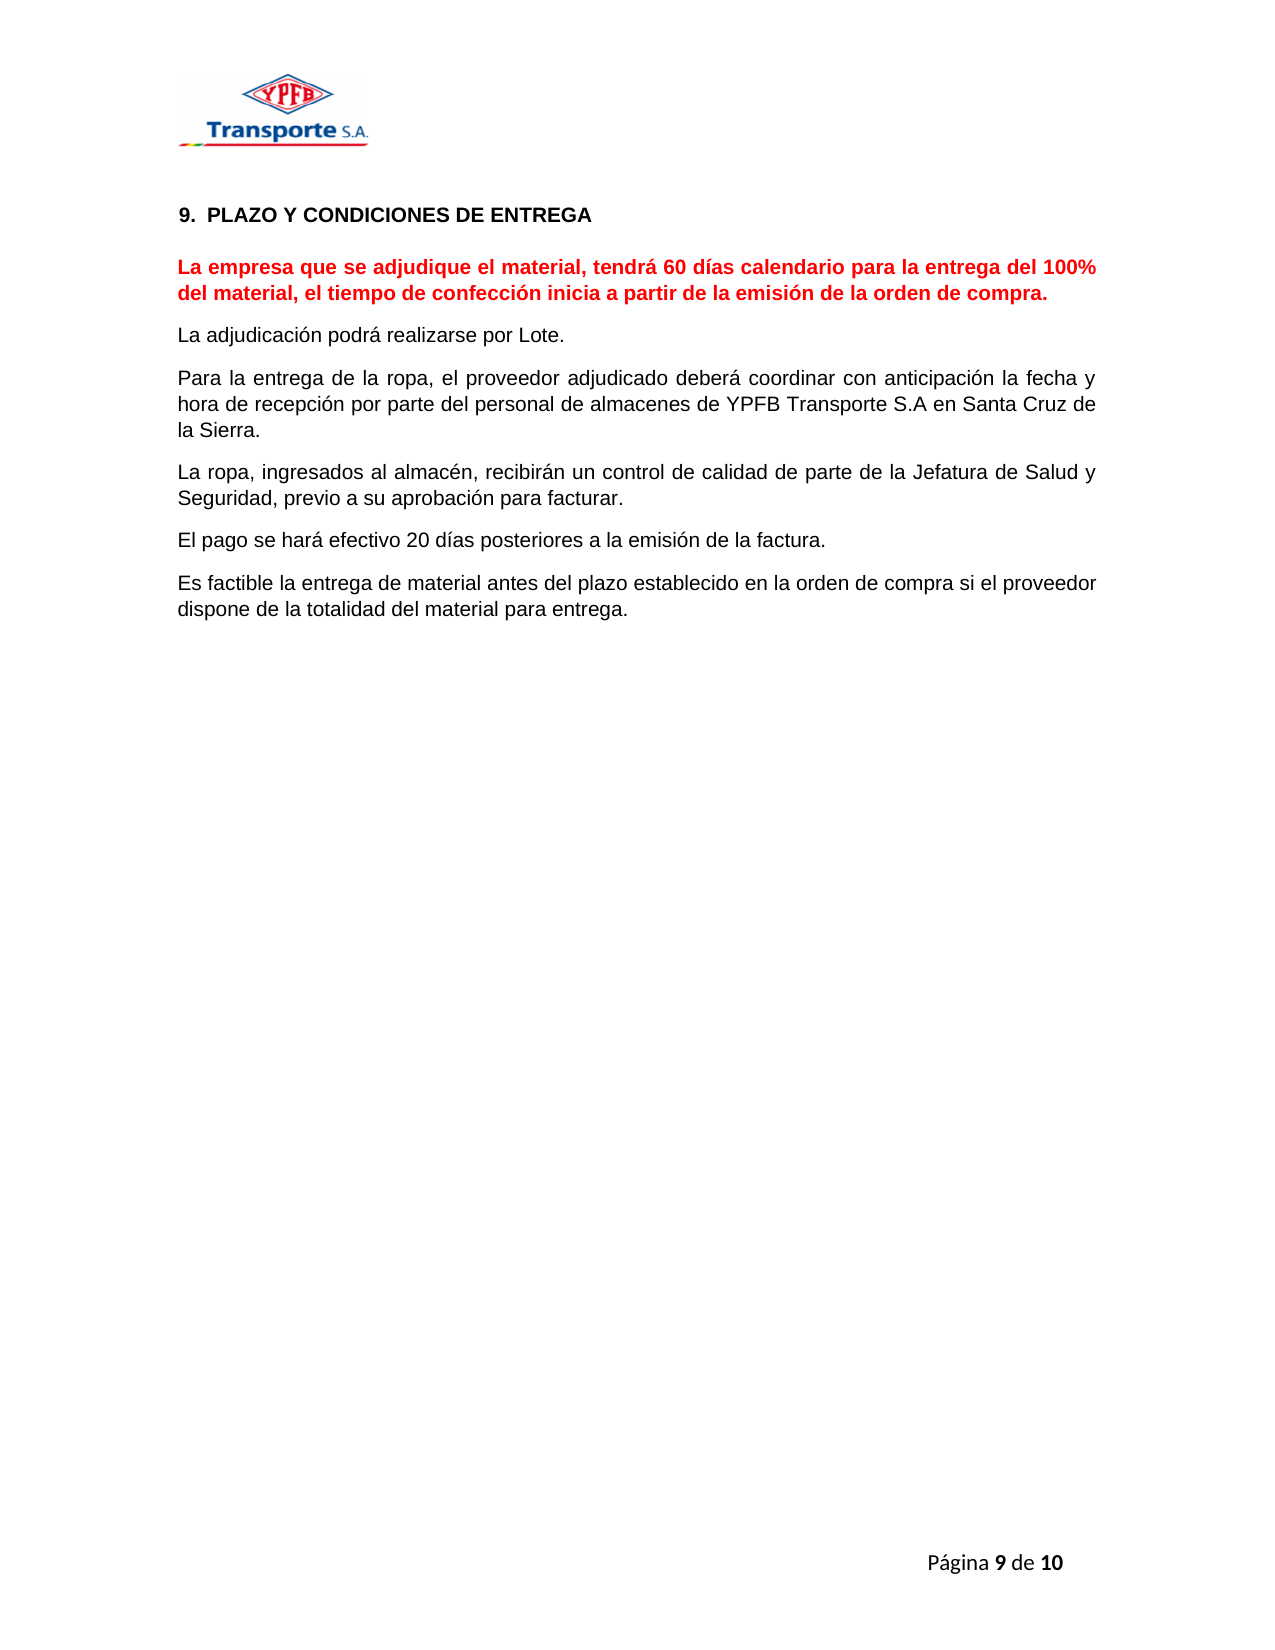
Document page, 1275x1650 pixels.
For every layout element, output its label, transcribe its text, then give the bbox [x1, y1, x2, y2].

text Para la entrega de la ropa, el proveedor adjudicado deberá coordinar con anticipación la fecha y hora de recepción por parte del personal de almacenes de YPFB Transporte S.A en Santa Cruz de la Sierra. [177, 366, 1098, 441]
list PLAZO Y CONDICIONES DE ENTREGA [179, 202, 1098, 226]
text Es factible la entrega de material antes del plazo establecido en la orden de compra si el proveedor dispone de la totalidad del material para entrega. [177, 571, 1098, 621]
text La ropa, ingresados al almacén, recibirán un control de calidad de parte de la Jefatura de Salud y Seguridad, previo a su aprobación para facturar. [177, 460, 1098, 510]
text La empresa que se adjudique el material, tendrá 60 días calendario para la entrega del 100% del material, el tiempo de confección inicia a partir de la emisión de la orden de compra. [177, 255, 1098, 305]
text El pago se hará efectivo 20 días posteriores a la emisión de la factura. [177, 528, 1098, 552]
text La adjudicación podrá realizarse por Lote. [177, 323, 1098, 347]
picture [177, 73, 369, 147]
